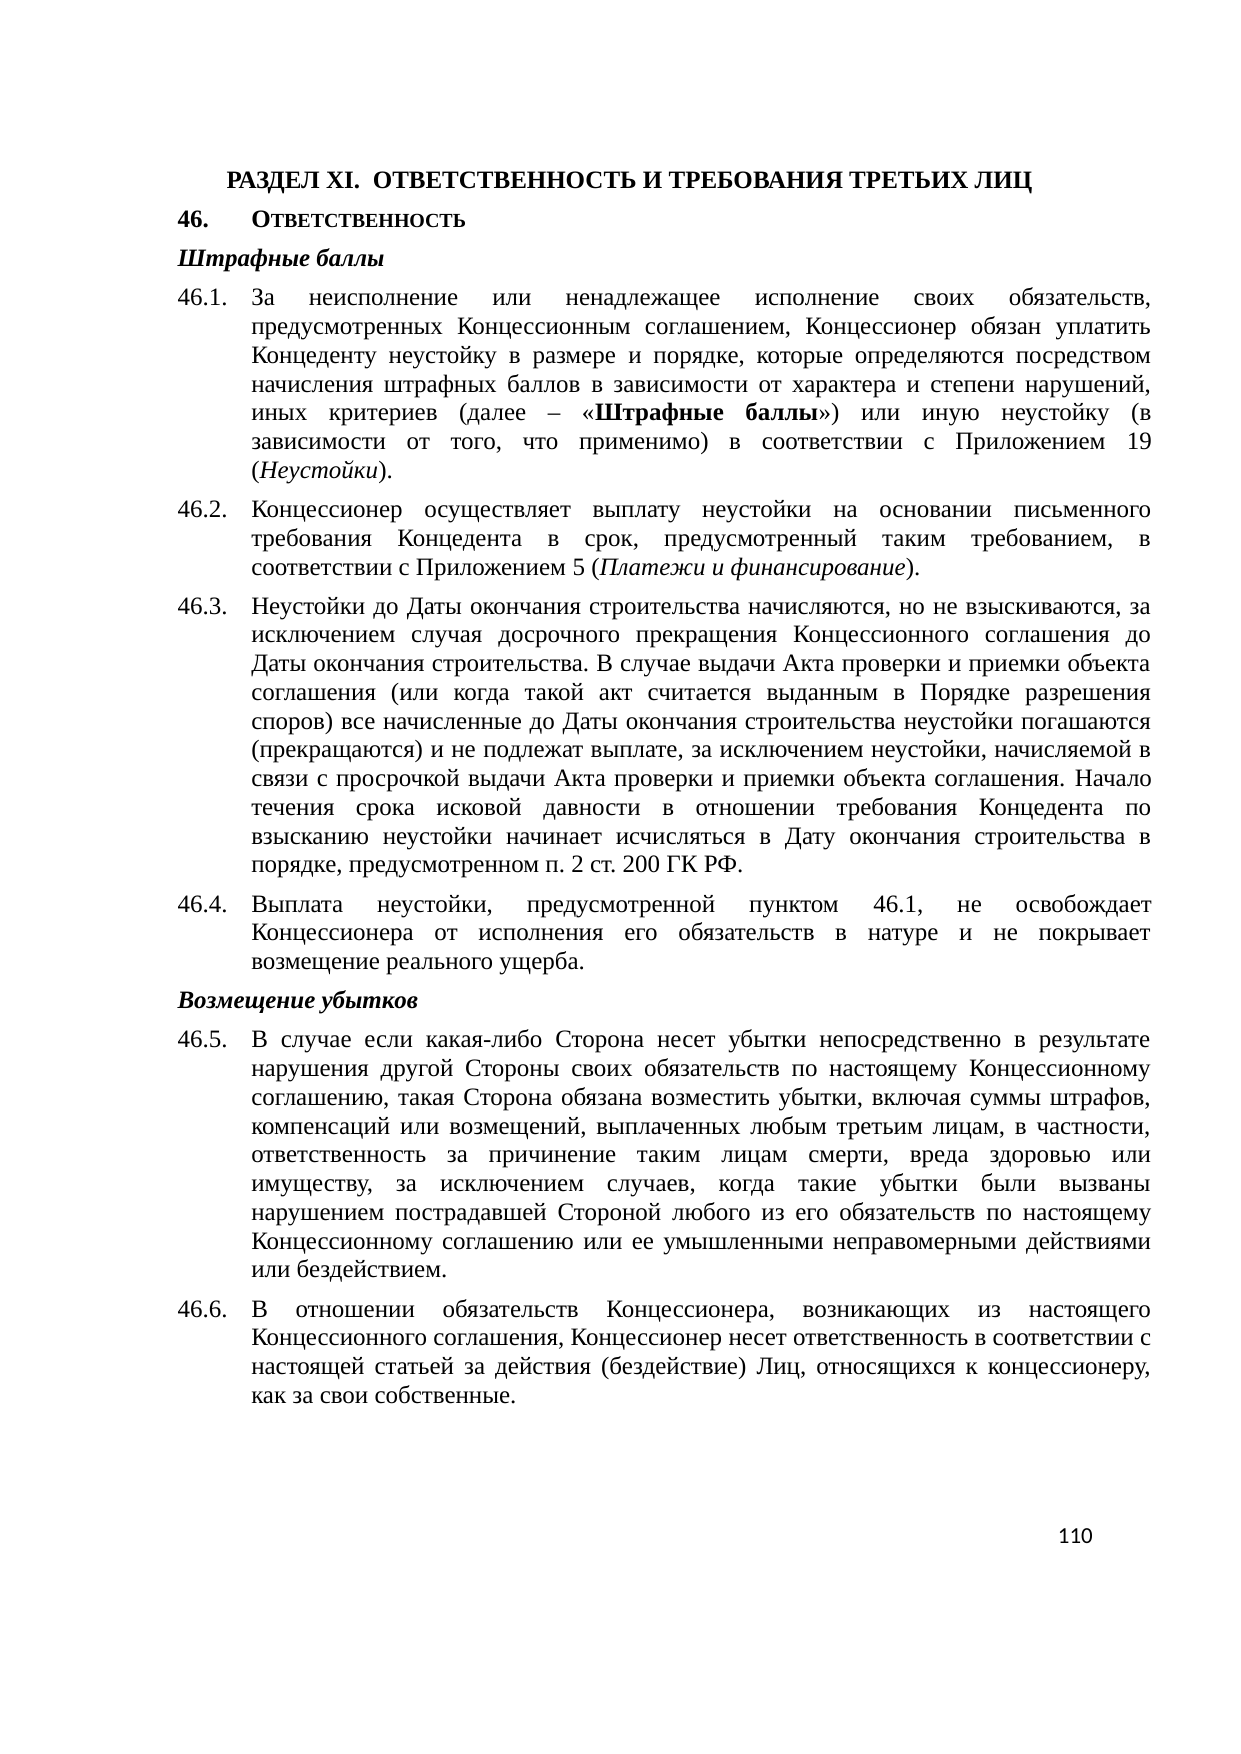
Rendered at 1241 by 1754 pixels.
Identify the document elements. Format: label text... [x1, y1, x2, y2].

text В случае если какая-либо Сторона несет убытки непосредственно в результате нарушения другой Стороны своих обязательств по настоящему Концессионному соглашению, такая Сторона обязана возместить убытки, включая суммы штрафов, компенсаций или возмещений, выплаченных любым третьим лицам, в частности, ответственность за причинение таким лицам смерти, вреда здоровью или имуществу, за исключением случаев, когда такие убытки были вызваны нарушением пострадавшей Стороной любого из его обязательств по настоящему Концессионному соглашению или ее умышленными неправомерными действиями или бездействием. [177, 1024, 1152, 1283]
text Ответственность и требования третьих лиц [177, 165, 1152, 194]
text Неустойки до Даты окончания строительства начисляются, но не взыскиваются, за исключением случая досрочного прекращения Концессионного соглашения до Даты окончания строительства. В случае выдачи Акта проверки и приемки объекта соглашения (или когда такой акт считается выданным в Порядке разрешения споров) все начисленные до Даты окончания строительства неустойки погашаются (прекращаются) и не подлежат выплате, за исключением неустойки, начисляемой в связи с просрочкой выдачи Акта проверки и приемки объекта соглашения. Начало течения срока исковой давности в отношении требования Концедента по взысканию неустойки начинает исчисляться в Дату окончания строительства в порядке, предусмотренном п. 2 ст. 200 ГК РФ. [177, 591, 1152, 878]
text В отношении обязательств Концессионера, возникающих из настоящего Концессионного соглашения, Концессионер несет ответственность в соответствии с настоящей статьей за действия (бездействие) Лиц, относящихся к концессионеру, как за свои собственные. [177, 1294, 1152, 1409]
text Выплата неустойки, предусмотренной пунктом 46.1, не освобождает Концессионера от исполнения его обязательств в натуре и не покрывает возмещение реального ущерба. [177, 889, 1152, 975]
text Концессионер осуществляет выплату неустойки на основании письменного требования Концедента в срок, предусмотренный таким требованием, в соответствии с Приложением 5 (Платежи и финансирование). [177, 494, 1152, 580]
text Штрафные баллы [177, 243, 1152, 272]
text Ответственность [177, 204, 1152, 233]
text За неисполнение или ненадлежащее исполнение своих обязательств, предусмотренных Концессионным соглашением, Концессионер обязан уплатить Концеденту неустойку в размере и порядке, которые определяются посредством начисления штрафных баллов в зависимости от характера и степени нарушений, иных критериев (далее – «Штрафные баллы») или иную неустойку (в зависимости от того, что применимо) в соответствии с Приложением 19 (Неустойки). [177, 282, 1152, 484]
text Возмещение убытков [177, 985, 1152, 1014]
